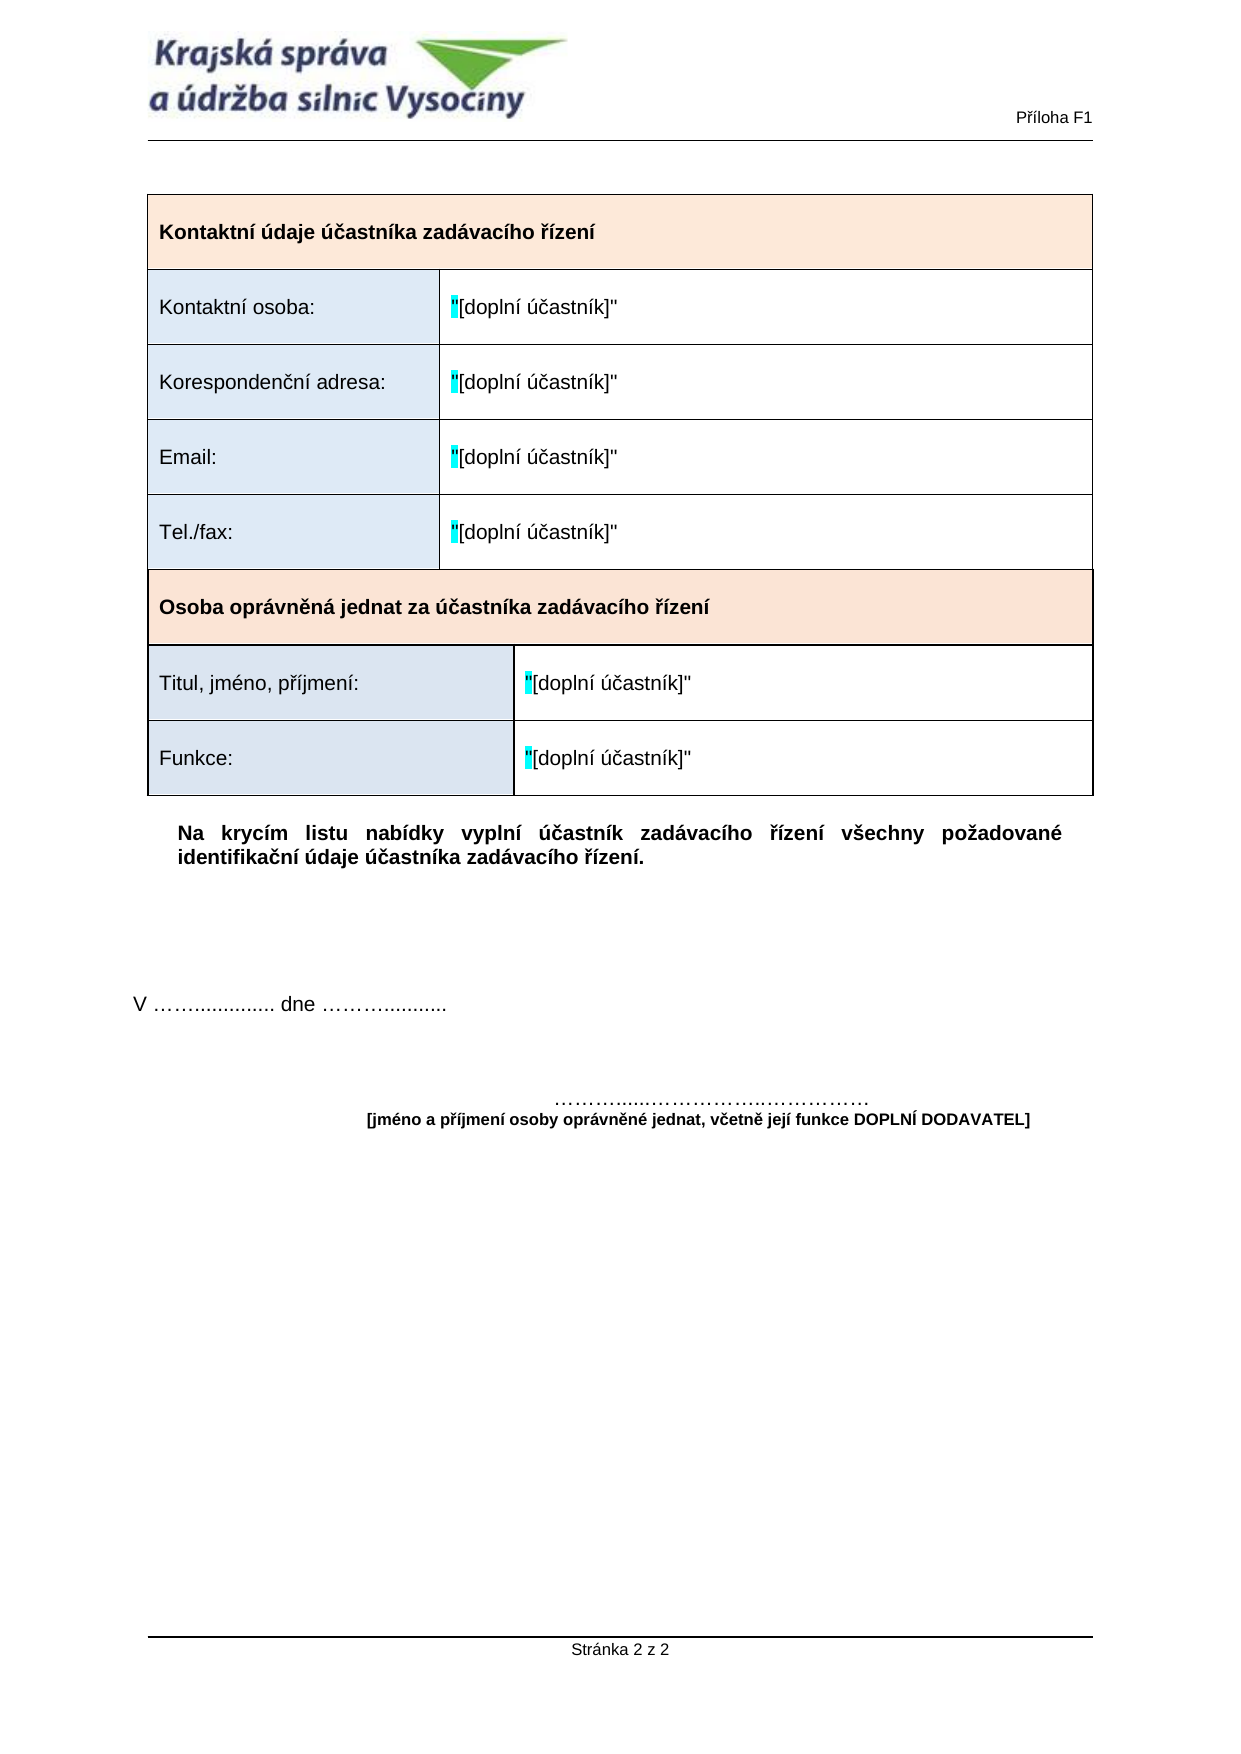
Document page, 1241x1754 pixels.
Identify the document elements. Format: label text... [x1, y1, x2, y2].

table_cell Korespondenční adresa: [148, 345, 439, 418]
table_cell [515, 721, 1092, 794]
table_cell Titul, jméno, příjmení: [149, 646, 513, 719]
text ………......……………..…………… [221, 1085, 1093, 1109]
picture [147, 31, 568, 122]
table_cell [440, 345, 1092, 418]
table_cell Osoba oprávněná jednat za účastníka zadávacího řízení [149, 570, 1092, 643]
text [jméno a příjmení osoby oprávněné jednat, včetně její funkce DOPLNÍ DODAVATEL] [221, 1109, 1093, 1128]
table_cell [515, 646, 1092, 719]
table_cell Tel./fax: [148, 495, 439, 568]
table_cell Funkce: [149, 721, 513, 794]
text V …….............. dne ………........... [133, 991, 1122, 1015]
table_cell [440, 495, 1092, 568]
table_cell Kontaktní osoba: [148, 270, 439, 343]
text Na krycím listu nabídky vyplní účastník zadávacího řízení všechny požadované identifikační údaje účastníka zadávacího řízení. [177, 821, 1063, 868]
table_header Kontaktní údaje účastníka zadávacího řízení [148, 195, 1092, 268]
table_cell Email: [148, 420, 439, 493]
table_cell [440, 270, 1092, 343]
table_cell [440, 420, 1092, 493]
